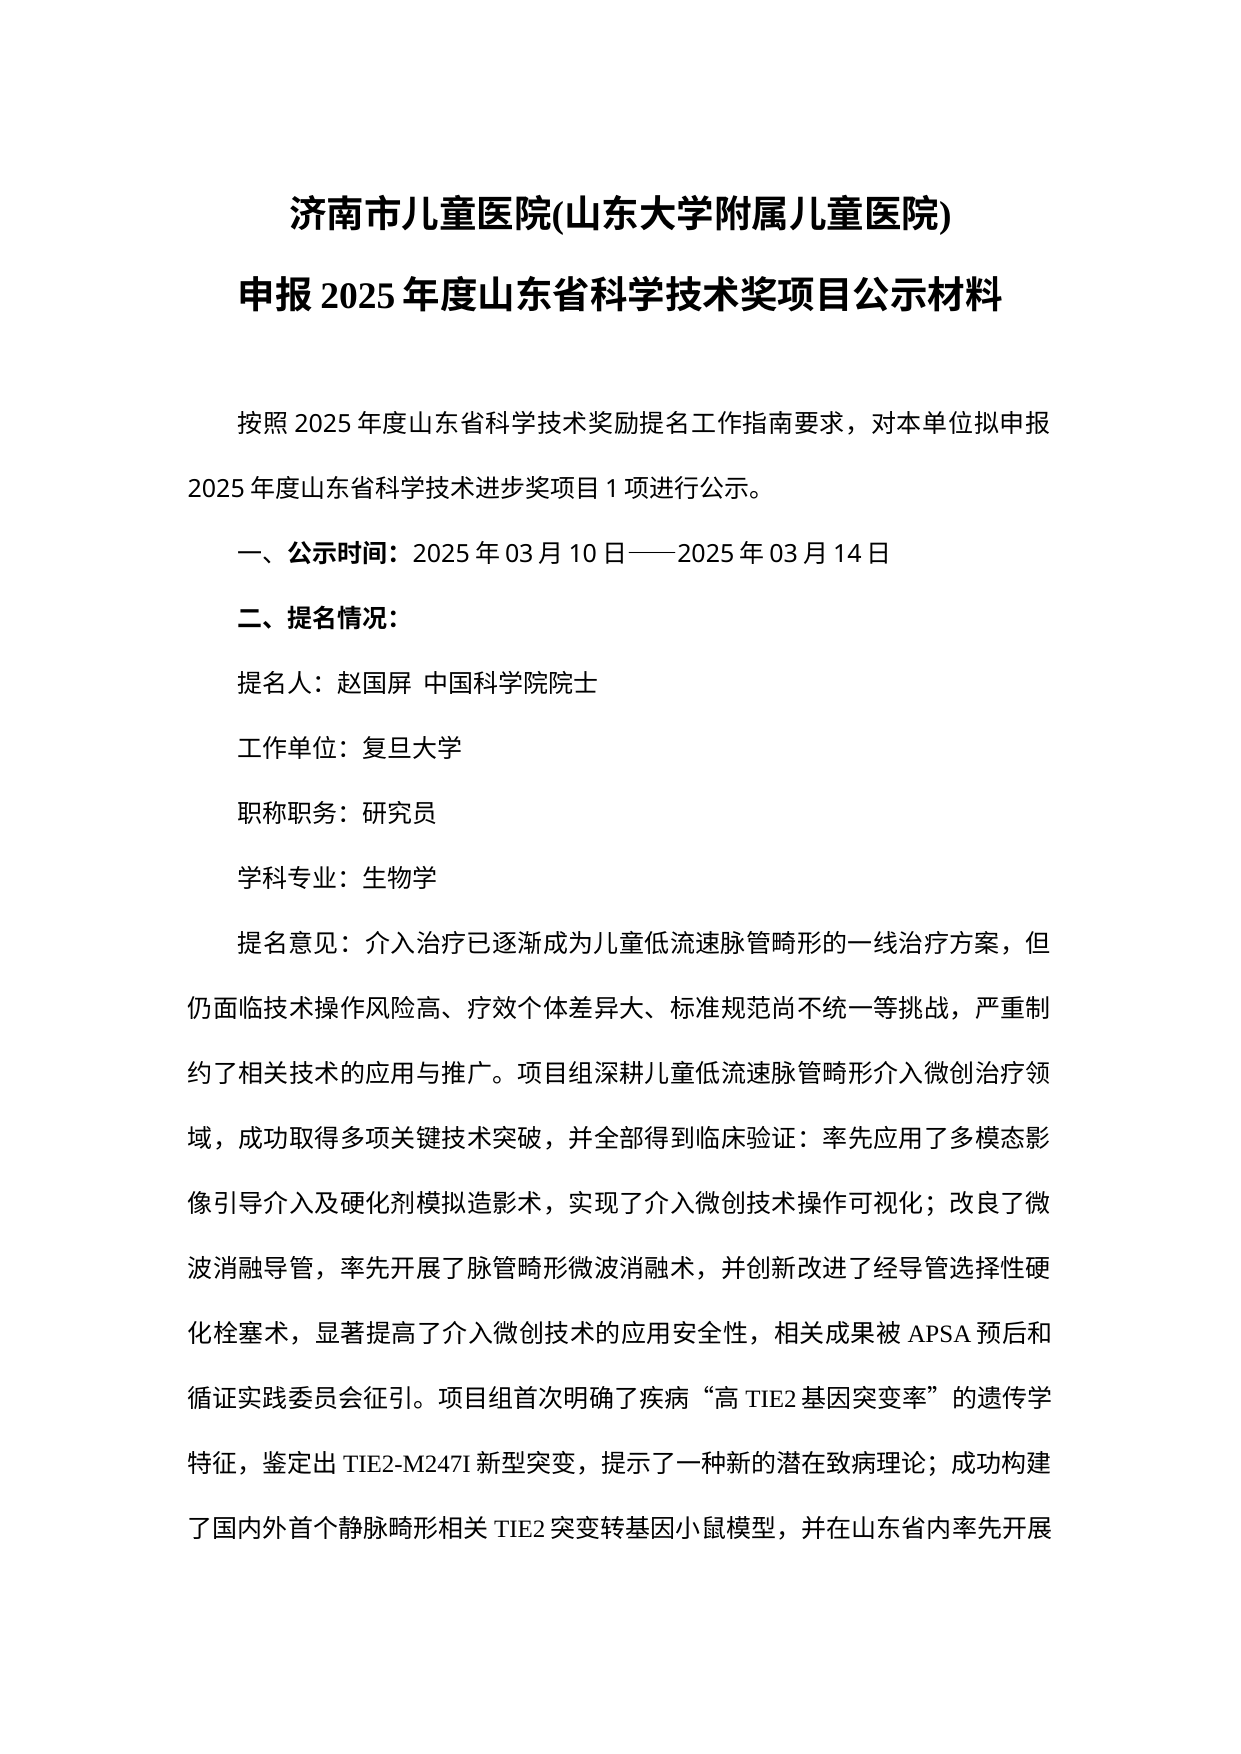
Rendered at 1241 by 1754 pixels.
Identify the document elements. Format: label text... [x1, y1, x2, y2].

text 职称职务：研究员 [187, 779, 1053, 844]
text 工作单位：复旦大学 [187, 714, 1053, 779]
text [187, 909, 1053, 1559]
text 申报2025年度山东省科学技术奖项目公示材料 [187, 259, 1053, 324]
text 一、公示时间：2025年03月10日——2025年03月14日 [187, 519, 1053, 584]
text 二、提名情况： [187, 584, 1053, 649]
text 学科专业：生物学 [187, 844, 1053, 909]
text 提名人：赵国屏 中国科学院院士 [187, 649, 1053, 714]
text 按照2025年度山东省科学技术奖励提名工作指南要求，对本单位拟申报2025年度山东省科学技术进步奖项目1项进行公示。 [187, 389, 1053, 519]
text 济南市儿童医院(山东大学附属儿童医院) [187, 178, 1053, 243]
